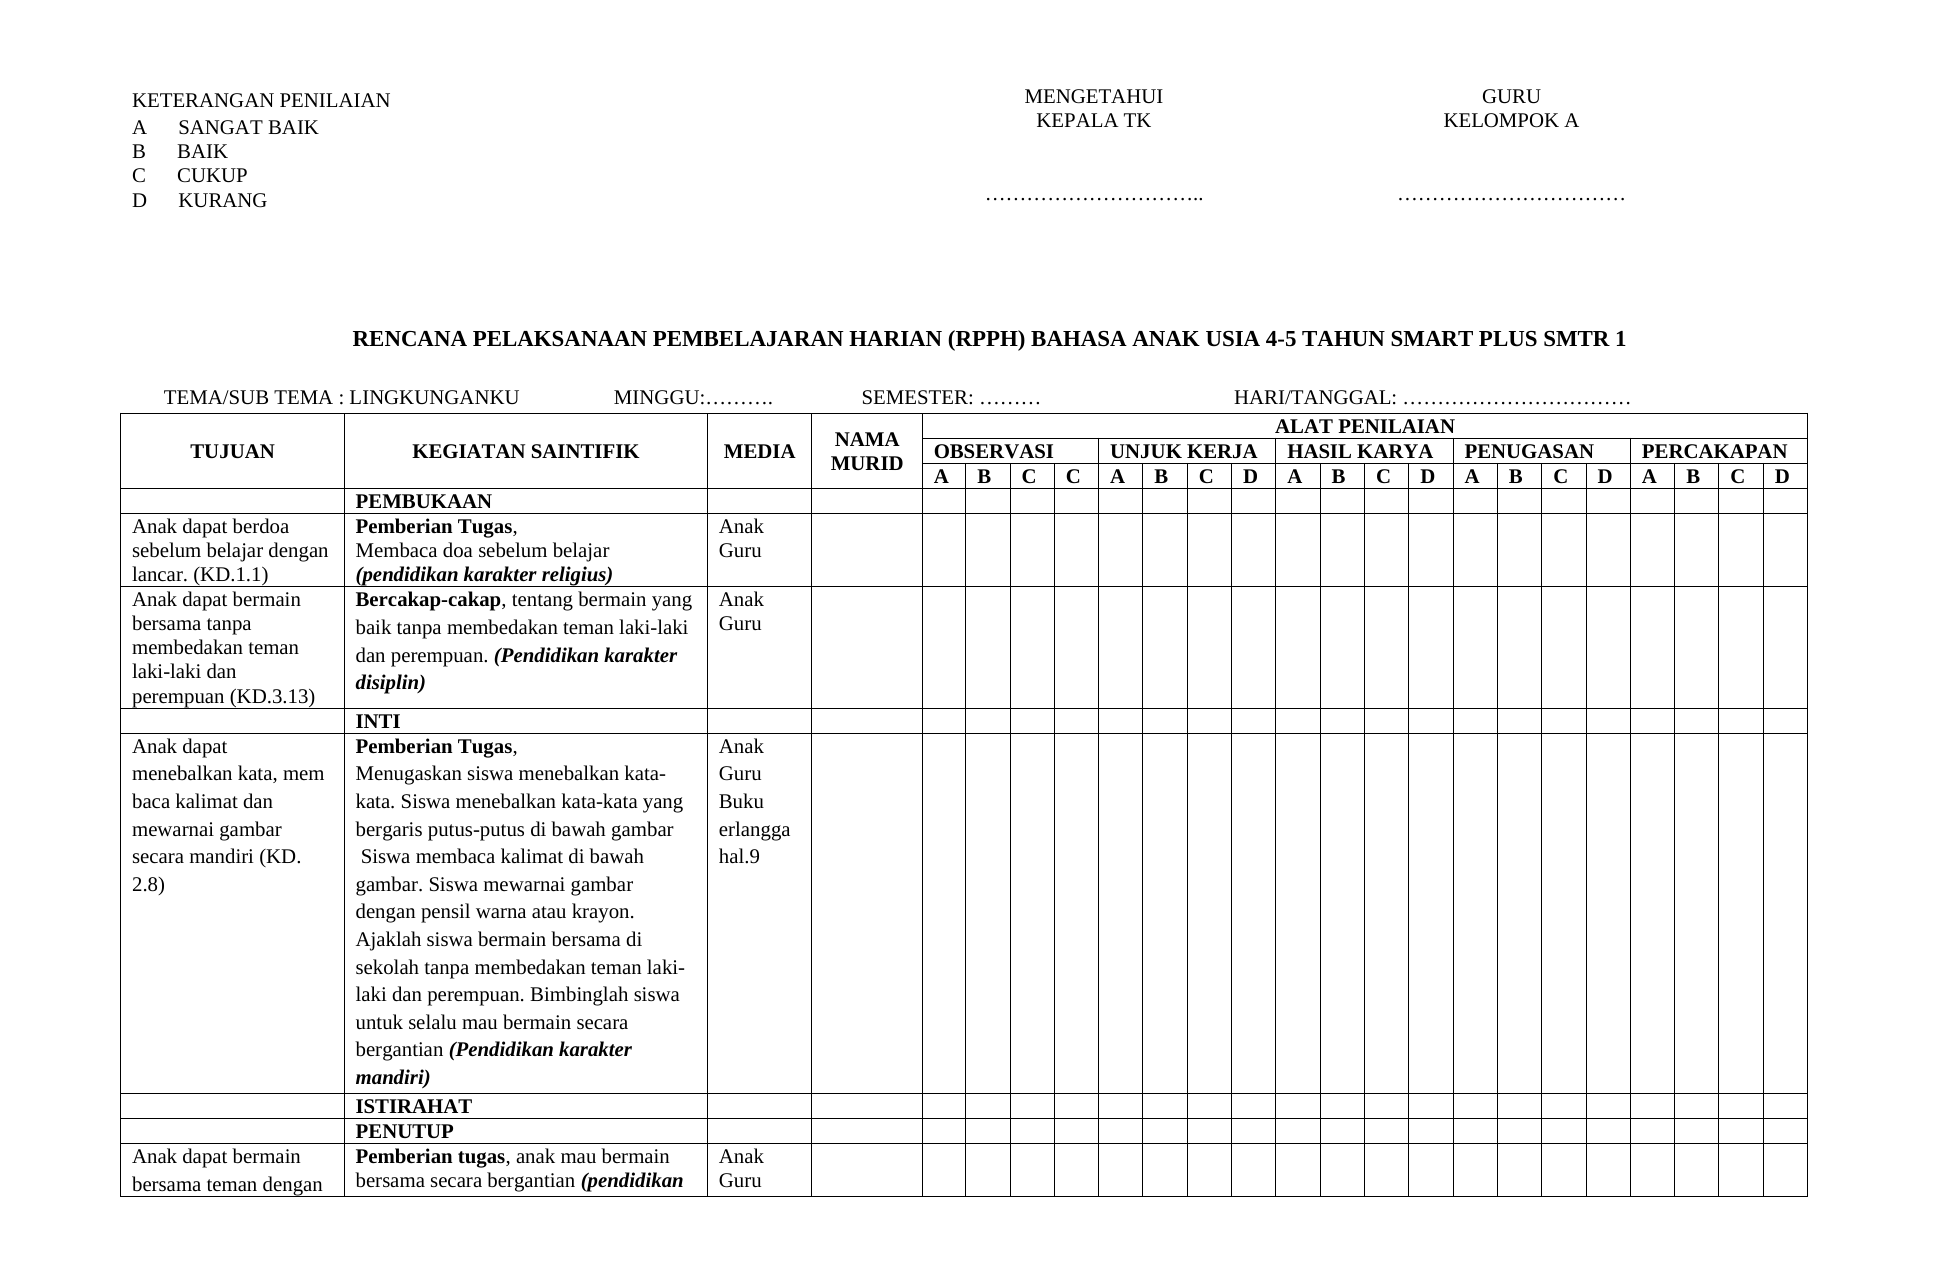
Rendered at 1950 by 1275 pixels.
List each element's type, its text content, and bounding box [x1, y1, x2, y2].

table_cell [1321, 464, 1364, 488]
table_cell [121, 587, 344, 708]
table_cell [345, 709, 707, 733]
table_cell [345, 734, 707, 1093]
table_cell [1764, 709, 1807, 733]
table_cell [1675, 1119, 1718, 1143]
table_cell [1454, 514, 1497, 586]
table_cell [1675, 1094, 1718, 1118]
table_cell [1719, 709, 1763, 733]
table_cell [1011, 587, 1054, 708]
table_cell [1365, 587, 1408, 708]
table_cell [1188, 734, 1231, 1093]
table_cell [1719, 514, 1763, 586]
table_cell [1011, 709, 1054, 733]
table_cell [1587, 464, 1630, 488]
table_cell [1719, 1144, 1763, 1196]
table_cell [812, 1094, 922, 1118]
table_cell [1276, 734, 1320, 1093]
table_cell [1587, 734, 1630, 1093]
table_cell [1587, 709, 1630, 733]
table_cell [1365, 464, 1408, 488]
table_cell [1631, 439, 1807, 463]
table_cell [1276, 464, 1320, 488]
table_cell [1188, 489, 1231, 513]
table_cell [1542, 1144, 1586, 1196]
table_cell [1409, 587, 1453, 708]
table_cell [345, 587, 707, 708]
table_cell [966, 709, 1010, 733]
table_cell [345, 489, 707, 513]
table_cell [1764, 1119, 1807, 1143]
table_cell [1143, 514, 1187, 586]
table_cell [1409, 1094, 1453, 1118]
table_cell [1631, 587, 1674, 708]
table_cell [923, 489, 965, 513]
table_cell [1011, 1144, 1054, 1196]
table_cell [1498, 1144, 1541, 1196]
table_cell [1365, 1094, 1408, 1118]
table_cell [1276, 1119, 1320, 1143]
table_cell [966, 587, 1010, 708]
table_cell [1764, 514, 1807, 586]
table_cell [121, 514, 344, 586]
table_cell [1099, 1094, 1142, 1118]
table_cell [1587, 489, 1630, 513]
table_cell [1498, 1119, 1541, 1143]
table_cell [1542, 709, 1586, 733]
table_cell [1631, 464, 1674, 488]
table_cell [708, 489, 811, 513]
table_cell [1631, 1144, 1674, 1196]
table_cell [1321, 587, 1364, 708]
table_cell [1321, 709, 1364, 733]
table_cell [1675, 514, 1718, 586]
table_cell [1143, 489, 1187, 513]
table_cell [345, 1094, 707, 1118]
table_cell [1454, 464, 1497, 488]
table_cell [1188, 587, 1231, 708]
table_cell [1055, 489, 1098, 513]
text RENCANA PELAKSANAAN PEMBELAJARAN HARIAN (RPPH) BAHASA ANAK USIA 4-5 TAHUN SMART PLUS SMTR 1 [89, 324, 1891, 351]
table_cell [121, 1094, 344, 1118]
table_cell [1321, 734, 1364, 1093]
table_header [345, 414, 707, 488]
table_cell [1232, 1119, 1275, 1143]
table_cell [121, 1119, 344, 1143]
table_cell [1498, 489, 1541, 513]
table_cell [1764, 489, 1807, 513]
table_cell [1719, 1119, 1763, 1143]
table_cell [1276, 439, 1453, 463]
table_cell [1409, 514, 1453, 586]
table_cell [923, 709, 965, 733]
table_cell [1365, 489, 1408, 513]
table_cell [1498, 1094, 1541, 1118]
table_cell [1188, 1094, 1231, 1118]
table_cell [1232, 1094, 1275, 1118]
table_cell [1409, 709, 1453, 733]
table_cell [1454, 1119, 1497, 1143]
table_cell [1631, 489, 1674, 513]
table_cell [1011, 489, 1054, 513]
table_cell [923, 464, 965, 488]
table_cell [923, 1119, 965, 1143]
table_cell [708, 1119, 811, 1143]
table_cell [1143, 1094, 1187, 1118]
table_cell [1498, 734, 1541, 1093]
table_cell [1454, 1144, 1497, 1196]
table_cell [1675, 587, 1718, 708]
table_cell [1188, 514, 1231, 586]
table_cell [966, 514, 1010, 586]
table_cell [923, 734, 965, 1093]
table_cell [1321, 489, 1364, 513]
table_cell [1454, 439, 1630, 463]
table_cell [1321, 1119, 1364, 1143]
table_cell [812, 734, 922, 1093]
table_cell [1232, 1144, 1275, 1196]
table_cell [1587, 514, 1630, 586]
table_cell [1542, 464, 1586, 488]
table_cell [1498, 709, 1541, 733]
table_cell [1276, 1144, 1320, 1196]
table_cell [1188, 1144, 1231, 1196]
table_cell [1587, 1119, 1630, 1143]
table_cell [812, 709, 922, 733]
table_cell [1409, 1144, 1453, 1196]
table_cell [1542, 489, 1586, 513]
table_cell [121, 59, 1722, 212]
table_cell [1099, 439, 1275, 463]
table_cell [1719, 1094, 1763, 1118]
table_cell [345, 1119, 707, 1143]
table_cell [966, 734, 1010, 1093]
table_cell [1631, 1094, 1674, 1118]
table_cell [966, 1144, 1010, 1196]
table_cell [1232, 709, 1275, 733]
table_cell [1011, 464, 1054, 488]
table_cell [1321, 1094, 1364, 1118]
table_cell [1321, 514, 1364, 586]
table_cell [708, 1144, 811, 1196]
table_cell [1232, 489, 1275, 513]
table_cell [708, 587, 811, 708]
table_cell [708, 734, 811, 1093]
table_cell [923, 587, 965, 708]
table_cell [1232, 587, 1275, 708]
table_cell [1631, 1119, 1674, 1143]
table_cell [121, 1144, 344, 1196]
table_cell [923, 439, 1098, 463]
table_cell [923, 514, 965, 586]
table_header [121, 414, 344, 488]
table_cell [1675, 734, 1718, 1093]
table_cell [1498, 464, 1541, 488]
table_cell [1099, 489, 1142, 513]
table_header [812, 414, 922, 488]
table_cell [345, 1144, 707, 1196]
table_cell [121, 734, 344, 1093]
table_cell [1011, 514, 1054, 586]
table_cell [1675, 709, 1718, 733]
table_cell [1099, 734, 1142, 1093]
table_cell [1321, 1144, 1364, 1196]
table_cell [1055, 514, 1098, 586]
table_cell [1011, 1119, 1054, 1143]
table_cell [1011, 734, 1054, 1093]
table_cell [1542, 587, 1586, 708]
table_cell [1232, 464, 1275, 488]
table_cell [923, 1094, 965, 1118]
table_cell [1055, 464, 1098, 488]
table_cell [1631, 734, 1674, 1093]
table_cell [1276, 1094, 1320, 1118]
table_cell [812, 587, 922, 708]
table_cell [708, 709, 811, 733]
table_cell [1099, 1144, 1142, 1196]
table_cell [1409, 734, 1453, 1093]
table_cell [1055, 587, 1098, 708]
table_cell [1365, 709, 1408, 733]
text TEMA/SUB TEMA : LINGKUNGANKU MINGGU:………. SEMESTER: ……… HARI/TANGGAL: …………………………… [89, 385, 1891, 409]
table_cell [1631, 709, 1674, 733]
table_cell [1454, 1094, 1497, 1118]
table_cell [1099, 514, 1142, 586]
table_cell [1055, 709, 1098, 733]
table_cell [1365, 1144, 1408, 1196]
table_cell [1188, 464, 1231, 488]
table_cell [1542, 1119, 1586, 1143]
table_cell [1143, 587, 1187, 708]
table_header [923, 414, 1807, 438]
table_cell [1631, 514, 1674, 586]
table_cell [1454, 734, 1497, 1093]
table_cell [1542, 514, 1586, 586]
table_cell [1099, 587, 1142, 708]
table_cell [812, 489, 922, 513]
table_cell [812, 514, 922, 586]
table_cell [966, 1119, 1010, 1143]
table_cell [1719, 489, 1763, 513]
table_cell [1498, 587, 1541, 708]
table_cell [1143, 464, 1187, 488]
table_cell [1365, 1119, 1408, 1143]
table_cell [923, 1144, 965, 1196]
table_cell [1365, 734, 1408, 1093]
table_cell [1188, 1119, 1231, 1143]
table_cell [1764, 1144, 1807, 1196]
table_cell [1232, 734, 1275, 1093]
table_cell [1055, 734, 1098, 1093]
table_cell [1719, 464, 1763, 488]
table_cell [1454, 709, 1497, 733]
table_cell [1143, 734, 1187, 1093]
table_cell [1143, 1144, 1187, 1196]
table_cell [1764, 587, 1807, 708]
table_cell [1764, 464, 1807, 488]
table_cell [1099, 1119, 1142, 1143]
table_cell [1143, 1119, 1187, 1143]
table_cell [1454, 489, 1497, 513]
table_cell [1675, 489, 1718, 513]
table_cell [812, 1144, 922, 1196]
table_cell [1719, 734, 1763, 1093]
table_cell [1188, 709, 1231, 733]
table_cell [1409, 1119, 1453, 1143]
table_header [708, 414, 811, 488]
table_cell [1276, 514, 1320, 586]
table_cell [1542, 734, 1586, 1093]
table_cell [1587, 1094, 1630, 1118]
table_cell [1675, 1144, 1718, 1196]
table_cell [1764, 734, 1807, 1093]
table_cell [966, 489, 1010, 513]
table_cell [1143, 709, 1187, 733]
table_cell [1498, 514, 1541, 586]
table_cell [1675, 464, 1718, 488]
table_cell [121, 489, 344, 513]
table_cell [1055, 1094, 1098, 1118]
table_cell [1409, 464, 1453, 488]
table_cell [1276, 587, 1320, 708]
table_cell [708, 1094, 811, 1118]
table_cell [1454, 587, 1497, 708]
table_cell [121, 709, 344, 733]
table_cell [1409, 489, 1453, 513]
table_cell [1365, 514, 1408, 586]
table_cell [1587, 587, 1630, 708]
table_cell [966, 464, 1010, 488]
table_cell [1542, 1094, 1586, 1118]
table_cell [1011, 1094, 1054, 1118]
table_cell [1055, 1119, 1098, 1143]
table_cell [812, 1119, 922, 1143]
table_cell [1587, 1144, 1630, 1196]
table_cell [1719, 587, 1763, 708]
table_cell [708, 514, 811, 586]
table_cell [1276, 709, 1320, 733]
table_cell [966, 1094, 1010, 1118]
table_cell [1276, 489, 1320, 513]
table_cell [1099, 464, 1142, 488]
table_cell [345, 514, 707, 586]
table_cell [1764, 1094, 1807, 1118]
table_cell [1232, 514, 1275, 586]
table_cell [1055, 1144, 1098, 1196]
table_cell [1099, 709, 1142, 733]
